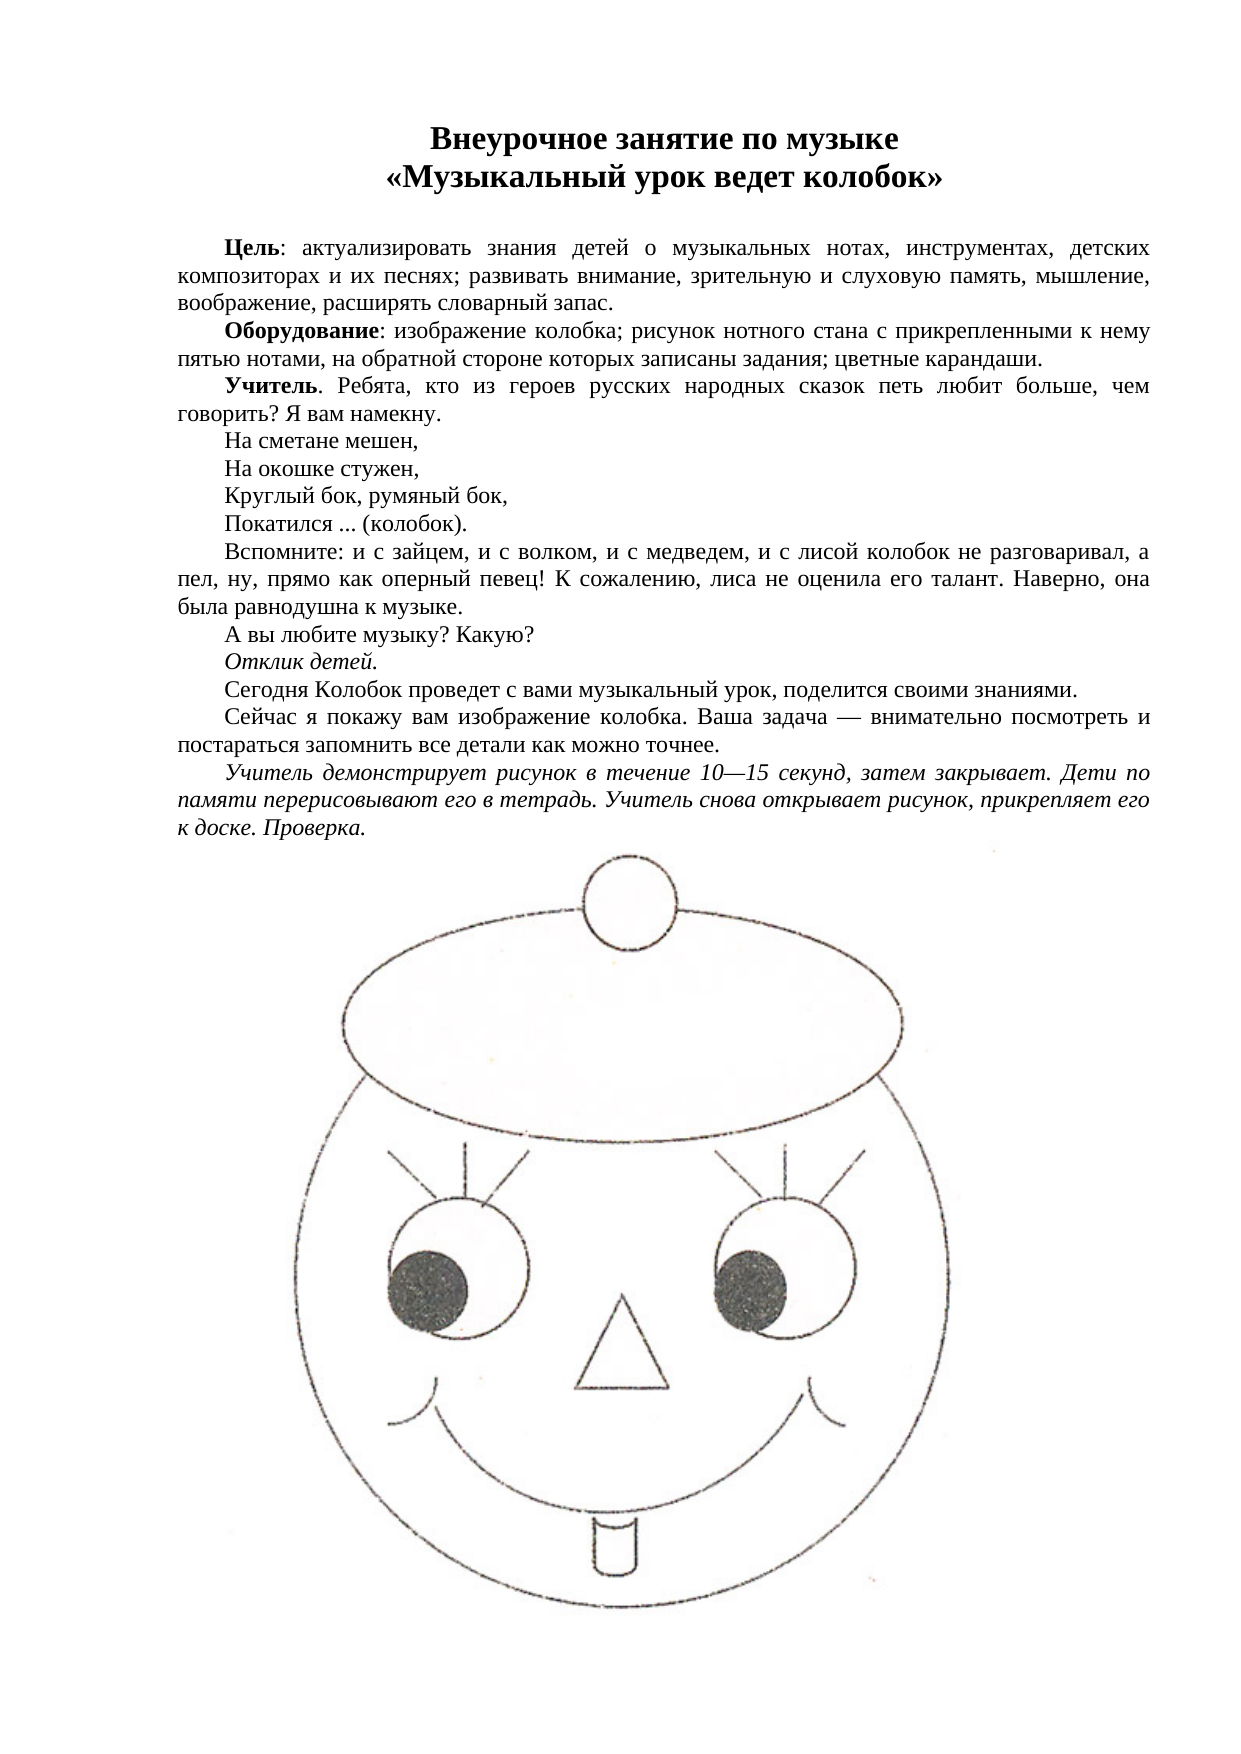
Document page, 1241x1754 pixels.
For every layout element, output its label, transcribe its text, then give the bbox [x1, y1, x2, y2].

text «Музыкальный урок ведет колобок» [177, 156, 1152, 195]
text На окошке стужен, [177, 454, 1152, 482]
text Учитель демонстрирует рисунок в течение 10—15 секунд, затем закрывает. Дети по памяти перерисовывают его в тетрадь. Учитель снова открывает рисунок, прикрепляет его к доске. Проверка. [177, 758, 1152, 840]
text А вы любите музыку? Какую? [177, 619, 1152, 647]
text Учитель. Ребята, кто из героев русских народных сказок петь любит больше, чем говорить? Я вам намекну. [177, 371, 1152, 426]
text Покатился ... (колобок). [177, 509, 1152, 537]
picture [224, 840, 1006, 1631]
text На сметане мешен, [177, 426, 1152, 454]
text Цель: актуализировать знания детей о музыкальных нотах, инструментах, детских композиторах и их песнях; развивать внимание, зрительную и слуховую память, мышление, воображение, расширять словарный запас. [177, 233, 1152, 316]
text Круглый бок, румяный бок, [177, 482, 1152, 509]
text Сегодня Колобок проведет с вами музыкальный урок, поделится своими знаниями. [177, 675, 1152, 702]
text Отклик детей. [177, 647, 1152, 675]
text Внеурочное занятие по музыке [177, 118, 1152, 156]
text Оборудование: изображение колобка; рисунок нотного стана с прикрепленными к нему пятью нотами, на обратной стороне которых записаны задания; цветные карандаши. [177, 316, 1152, 371]
text Сейчас я покажу вам изображение колобка. Ваша задача — внимательно посмотреть и постараться запомнить все детали как можно точнее. [177, 702, 1152, 758]
text Вспомните: и с зайцем, и с волком, и с медведем, и с лисой колобок не разговаривал, а пел, ну, прямо как оперный певец! К сожалению, лиса не оценила его талант. Наверно, она была равнодушна к музыке. [177, 537, 1152, 619]
